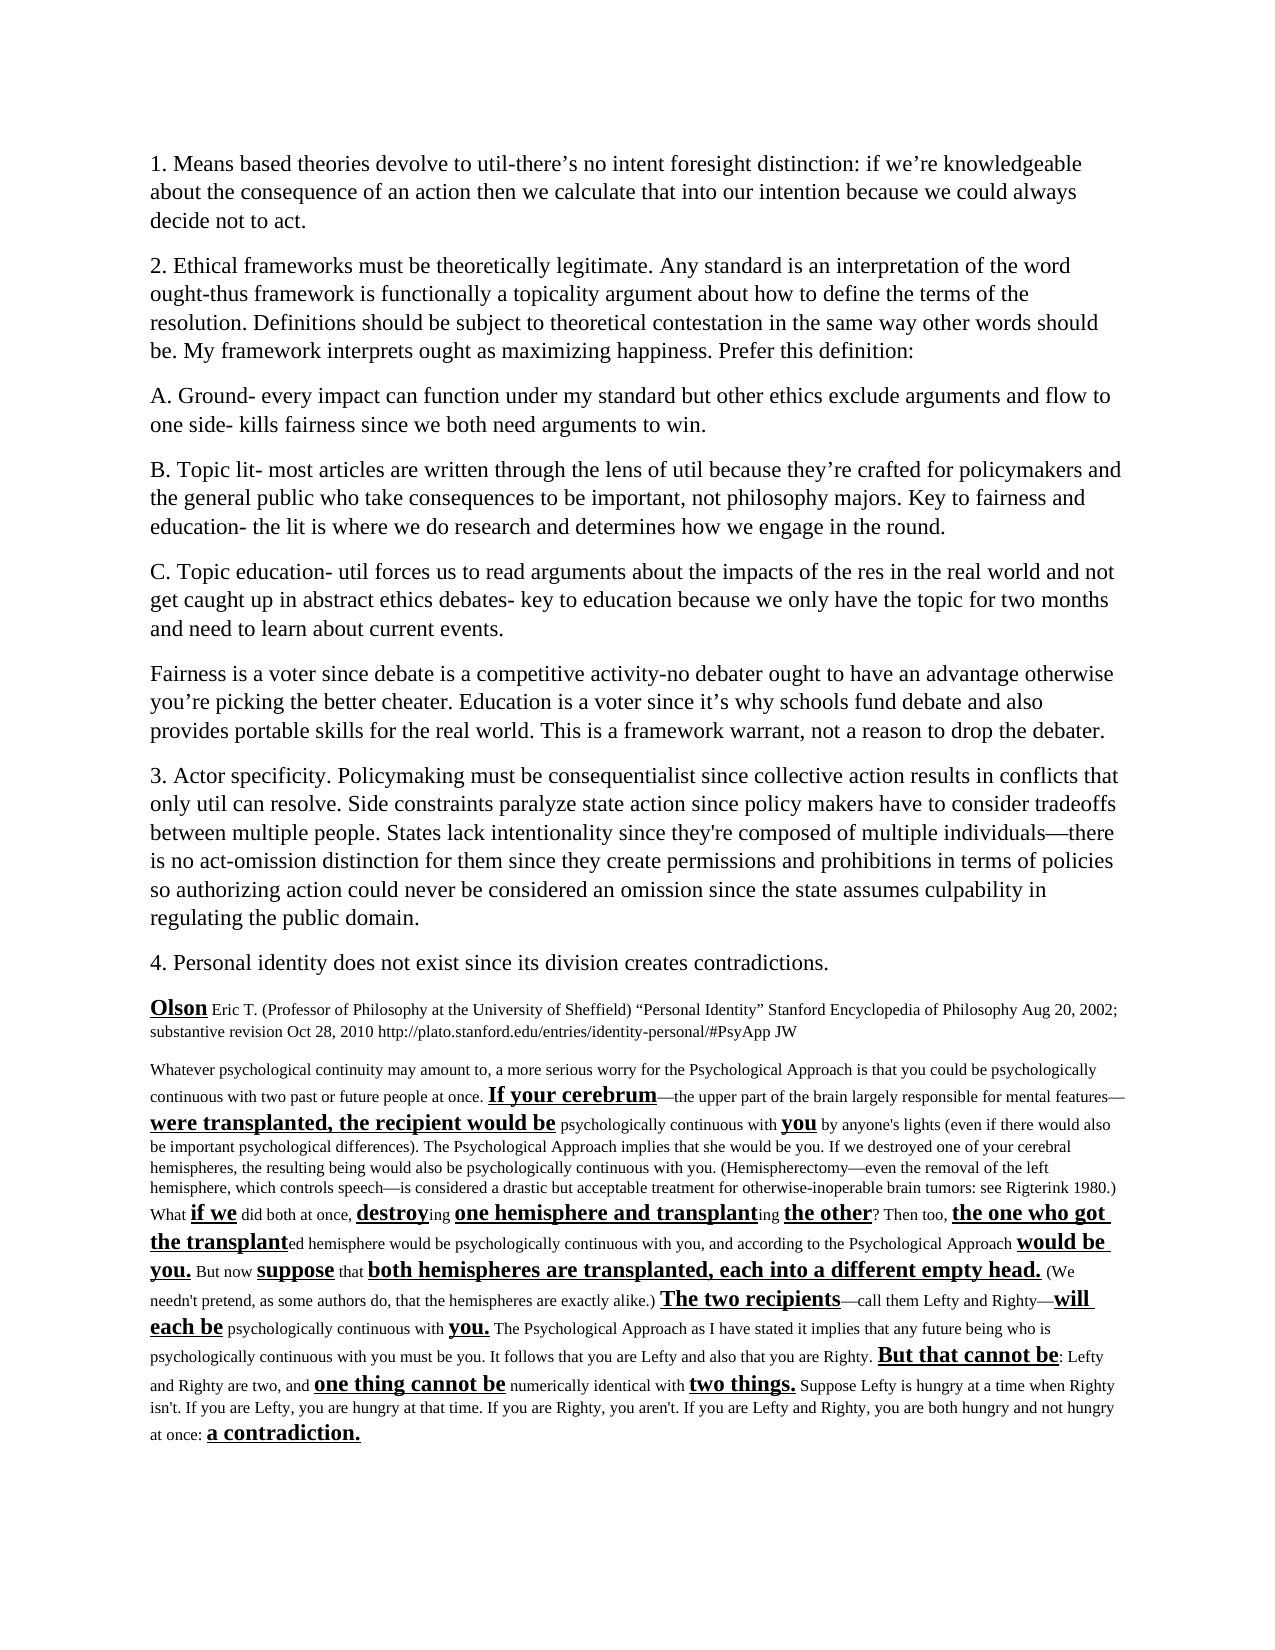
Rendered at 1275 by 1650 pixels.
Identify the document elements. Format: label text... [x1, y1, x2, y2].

text 2. Ethical frameworks must be theoretically legitimate. Any standard is an interpretation of the word ought-thus framework is functionally a topicality argument about how to define the terms of the resolution. Definitions should be subject to theoretical contestation in the same way other words should be. My framework interprets ought as maximizing happiness. Prefer this definition: [150, 252, 1125, 364]
text C. Topic education- util forces us to read arguments about the impacts of the res in the real world and not get caught up in abstract ethics debates- key to education because we only have the topic for two months and need to learn about current events. [150, 558, 1125, 641]
text 1. Means based theories devolve to util-there’s no intent foresight distinction: if we’re knowledgeable about the consequence of an action then we calculate that into our intention because we could always decide not to act. [150, 150, 1125, 233]
text A. Ground- every impact can function under my standard but other ethics exclude arguments and flow to one side- kills fairness since we both need arguments to win. [150, 382, 1125, 437]
text Olson Eric T. (Professor of Philosophy at the University of Sheffield) “Personal Identity” Stanford Encyclopedia of Philosophy Aug 20, 2002; substantive revision Oct 28, 2010 http://plato.stanford.edu/entries/identity-personal/#PsyApp JW [150, 994, 1125, 1041]
text B. Topic lit- most articles are written through the lens of util because they’re crafted for policymakers and the general public who take consequences to be important, not philosophy majors. Key to fairness and education- the lit is where we do research and determines how we engage in the round. [150, 456, 1125, 539]
text 4. Personal identity does not exist since its division creates contradictions. [150, 949, 1125, 976]
text 3. Actor specificity. Policymaking must be consequentialist since collective action results in conflicts that only util can resolve. Side constraints paralyze state action since policy makers have to consider tradeoffs between multiple people. States lack intentionality since they're composed of multiple individuals—there is no act-omission distinction for them since they create permissions and prohibitions in terms of policies so authorizing action could never be considered an omission since the state assumes culpability in regulating the public domain. [150, 762, 1125, 930]
text Whatever psychological continuity may amount to, a more serious worry for the Psychological Approach is that you could be psychologically continuous with two past or future people at once. If your cerebrum—the upper part of the brain largely responsible for mental features—were transplanted, the recipient would be psychologically continuous with you by anyone's lights (even if there would also be important psychological differences). The Psychological Approach implies that she would be you. If we destroyed one of your cerebral hemispheres, the resulting being would also be psychologically continuous with you. (Hemispherectomy—even the removal of the left hemisphere, which controls speech—is considered a drastic but acceptable treatment for otherwise-inoperable brain tumors: see Rigterink 1980.) What if we did both at once, destroying one hemisphere and transplanting the other? Then too, the one who got the transplanted hemisphere would be psychologically continuous with you, and according to the Psychological Approach would be you. But now suppose that both hemispheres are transplanted, each into a different empty head. (We needn't pretend, as some authors do, that the hemispheres are exactly alike.) The two recipients—call them Lefty and Righty—will each be psychologically continuous with you. The Psychological Approach as I have stated it implies that any future being who is psychologically continuous with you must be you. It follows that you are Lefty and also that you are Righty. But that cannot be: Lefty and Righty are two, and one thing cannot be numerically identical with two things. Suppose Lefty is hungry at a time when Righty isn't. If you are Lefty, you are hungry at that time. If you are Righty, you aren't. If you are Lefty and Righty, you are both hungry and not hungry at once: a contradiction. [150, 1059, 1125, 1445]
text Fairness is a voter since debate is a competitive activity-no debater ought to have an advantage otherwise you’re picking the better cheater. Education is a voter since it’s why schools fund debate and also provides portable skills for the real world. This is a framework warrant, not a reason to drop the debater. [150, 660, 1125, 743]
